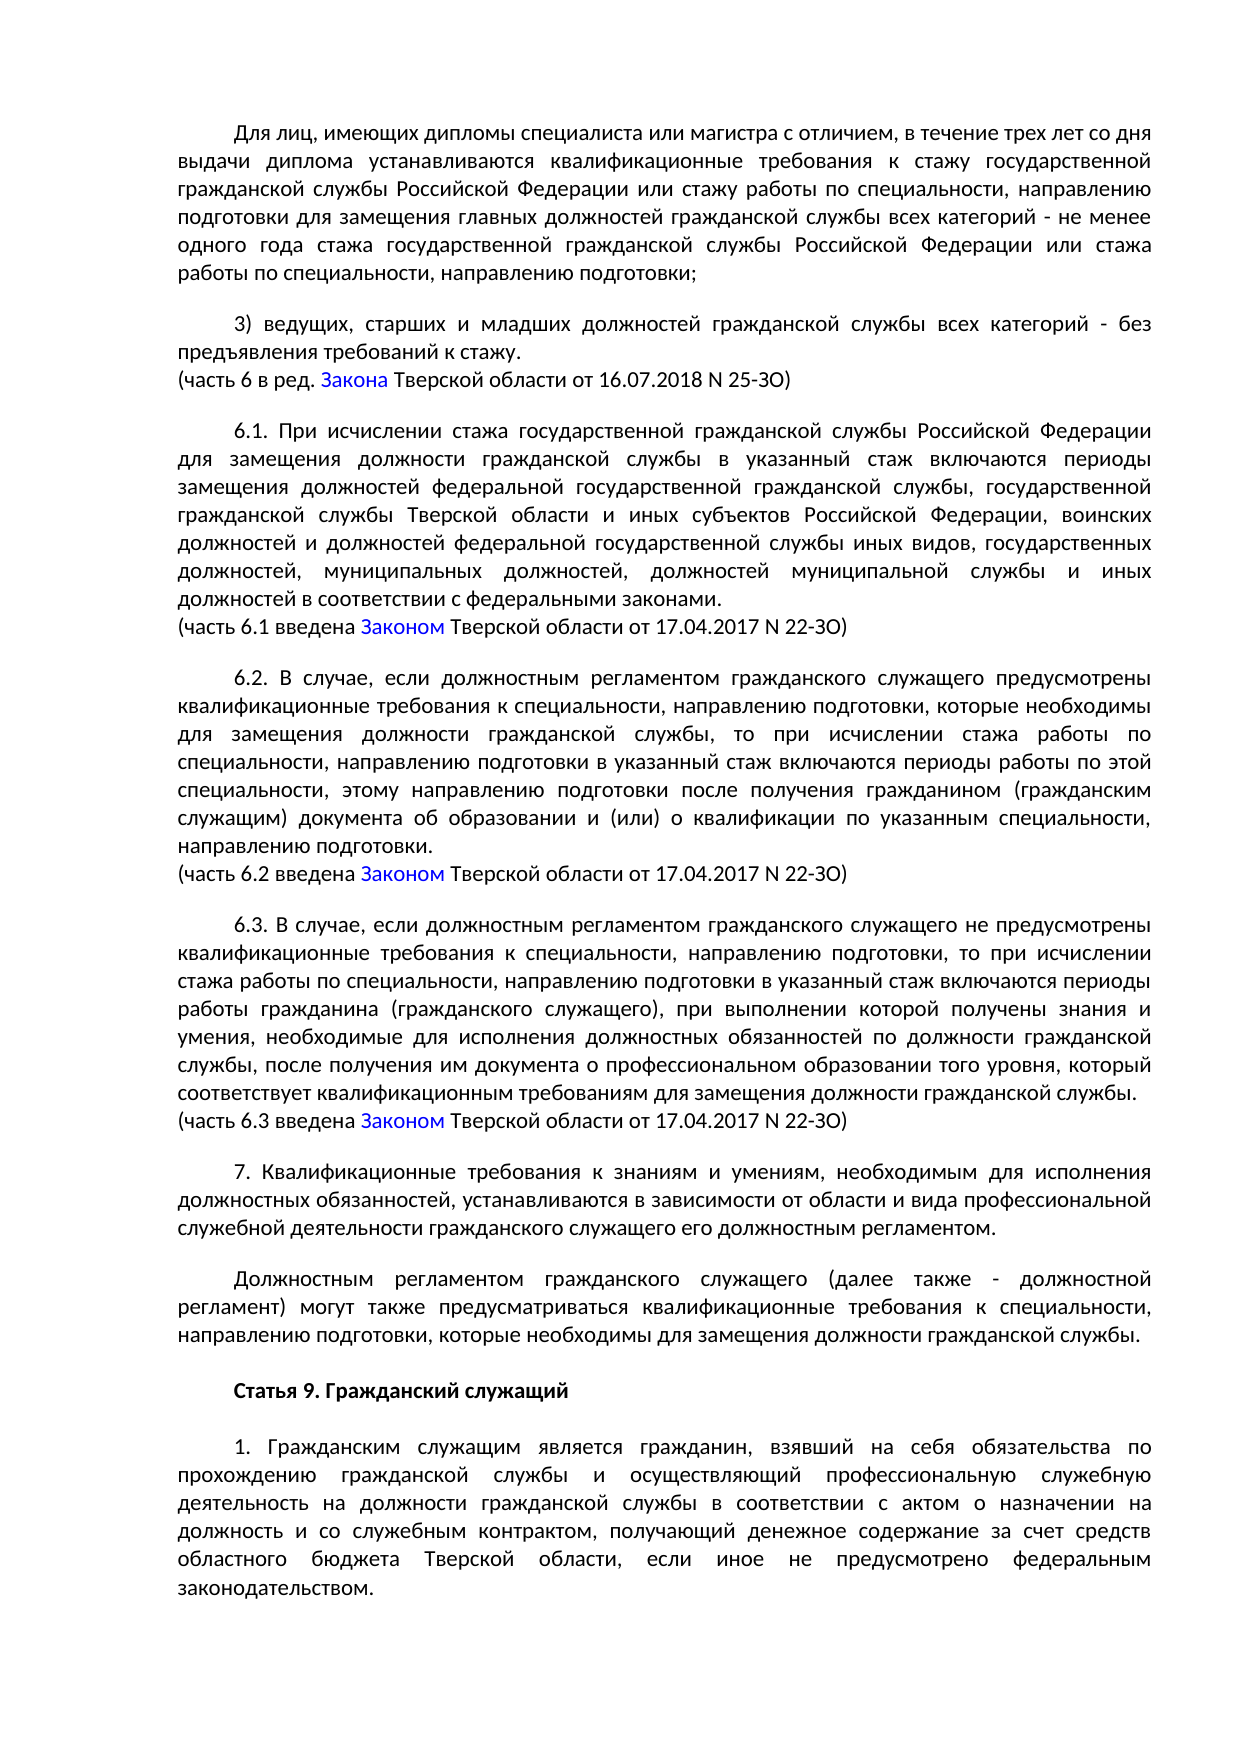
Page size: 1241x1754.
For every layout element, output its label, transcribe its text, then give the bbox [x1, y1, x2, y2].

text 6.2. В случае, если должностным регламентом гражданского служащего предусмотрены квалификационные требования к специальности, направлению подготовки, которые необходимы для замещения должности гражданской службы, то при исчислении стажа работы по специальности, направлению подготовки в указанный стаж включаются периоды работы по этой специальности, этому направлению подготовки после получения гражданином (гражданским служащим) документа об образовании и (или) о квалификации по указанным специальности, направлению подготовки. [177, 663, 1152, 859]
text 6.1. При исчислении стажа государственной гражданской службы Российской Федерации для замещения должности гражданской службы в указанный стаж включаются периоды замещения должностей федеральной государственной гражданской службы, государственной гражданской службы Тверской области и иных субъектов Российской Федерации, воинских должностей и должностей федеральной государственной службы иных видов, государственных должностей, муниципальных должностей, должностей муниципальной службы и иных должностей в соответствии с федеральными законами. [177, 416, 1152, 612]
text 1. Гражданским служащим является гражданин, взявший на себя обязательства по прохождению гражданской службы и осуществляющий профессиональную служебную деятельность на должности гражданской службы в соответствии с актом о назначении на должность и со служебным контрактом, получающий денежное содержание за счет средств областного бюджета Тверской области, если иное не предусмотрено федеральным законодательством. [177, 1432, 1152, 1601]
title Статья 9. Гражданский служащий [177, 1376, 1152, 1404]
text (часть 6 в ред. Закона Тверской области от 16.07.2018 N 25-ЗО) [177, 365, 1152, 393]
text (часть 6.2 введена Законом Тверской области от 17.04.2017 N 22-ЗО) [177, 859, 1152, 887]
text 3) ведущих, старших и младших должностей гражданской службы всех категорий - без предъявления требований к стажу. [177, 309, 1152, 365]
text (часть 6.1 введена Законом Тверской области от 17.04.2017 N 22-ЗО) [177, 612, 1152, 640]
text Должностным регламентом гражданского служащего (далее также - должностной регламент) могут также предусматриваться квалификационные требования к специальности, направлению подготовки, которые необходимы для замещения должности гражданской службы. [177, 1264, 1152, 1348]
text 7. Квалификационные требования к знаниям и умениям, необходимым для исполнения должностных обязанностей, устанавливаются в зависимости от области и вида профессиональной служебной деятельности гражданского служащего его должностным регламентом. [177, 1157, 1152, 1241]
text Для лиц, имеющих дипломы специалиста или магистра с отличием, в течение трех лет со дня выдачи диплома устанавливаются квалификационные требования к стажу государственной гражданской службы Российской Федерации или стажу работы по специальности, направлению подготовки для замещения главных должностей гражданской службы всех категорий - не менее одного года стажа государственной гражданской службы Российской Федерации или стажа работы по специальности, направлению подготовки; [177, 118, 1152, 286]
text (часть 6.3 введена Законом Тверской области от 17.04.2017 N 22-ЗО) [177, 1106, 1152, 1134]
text 6.3. В случае, если должностным регламентом гражданского служащего не предусмотрены квалификационные требования к специальности, направлению подготовки, то при исчислении стажа работы по специальности, направлению подготовки в указанный стаж включаются периоды работы гражданина (гражданского служащего), при выполнении которой получены знания и умения, необходимые для исполнения должностных обязанностей по должности гражданской службы, после получения им документа о профессиональном образовании того уровня, который соответствует квалификационным требованиям для замещения должности гражданской службы. [177, 910, 1152, 1106]
